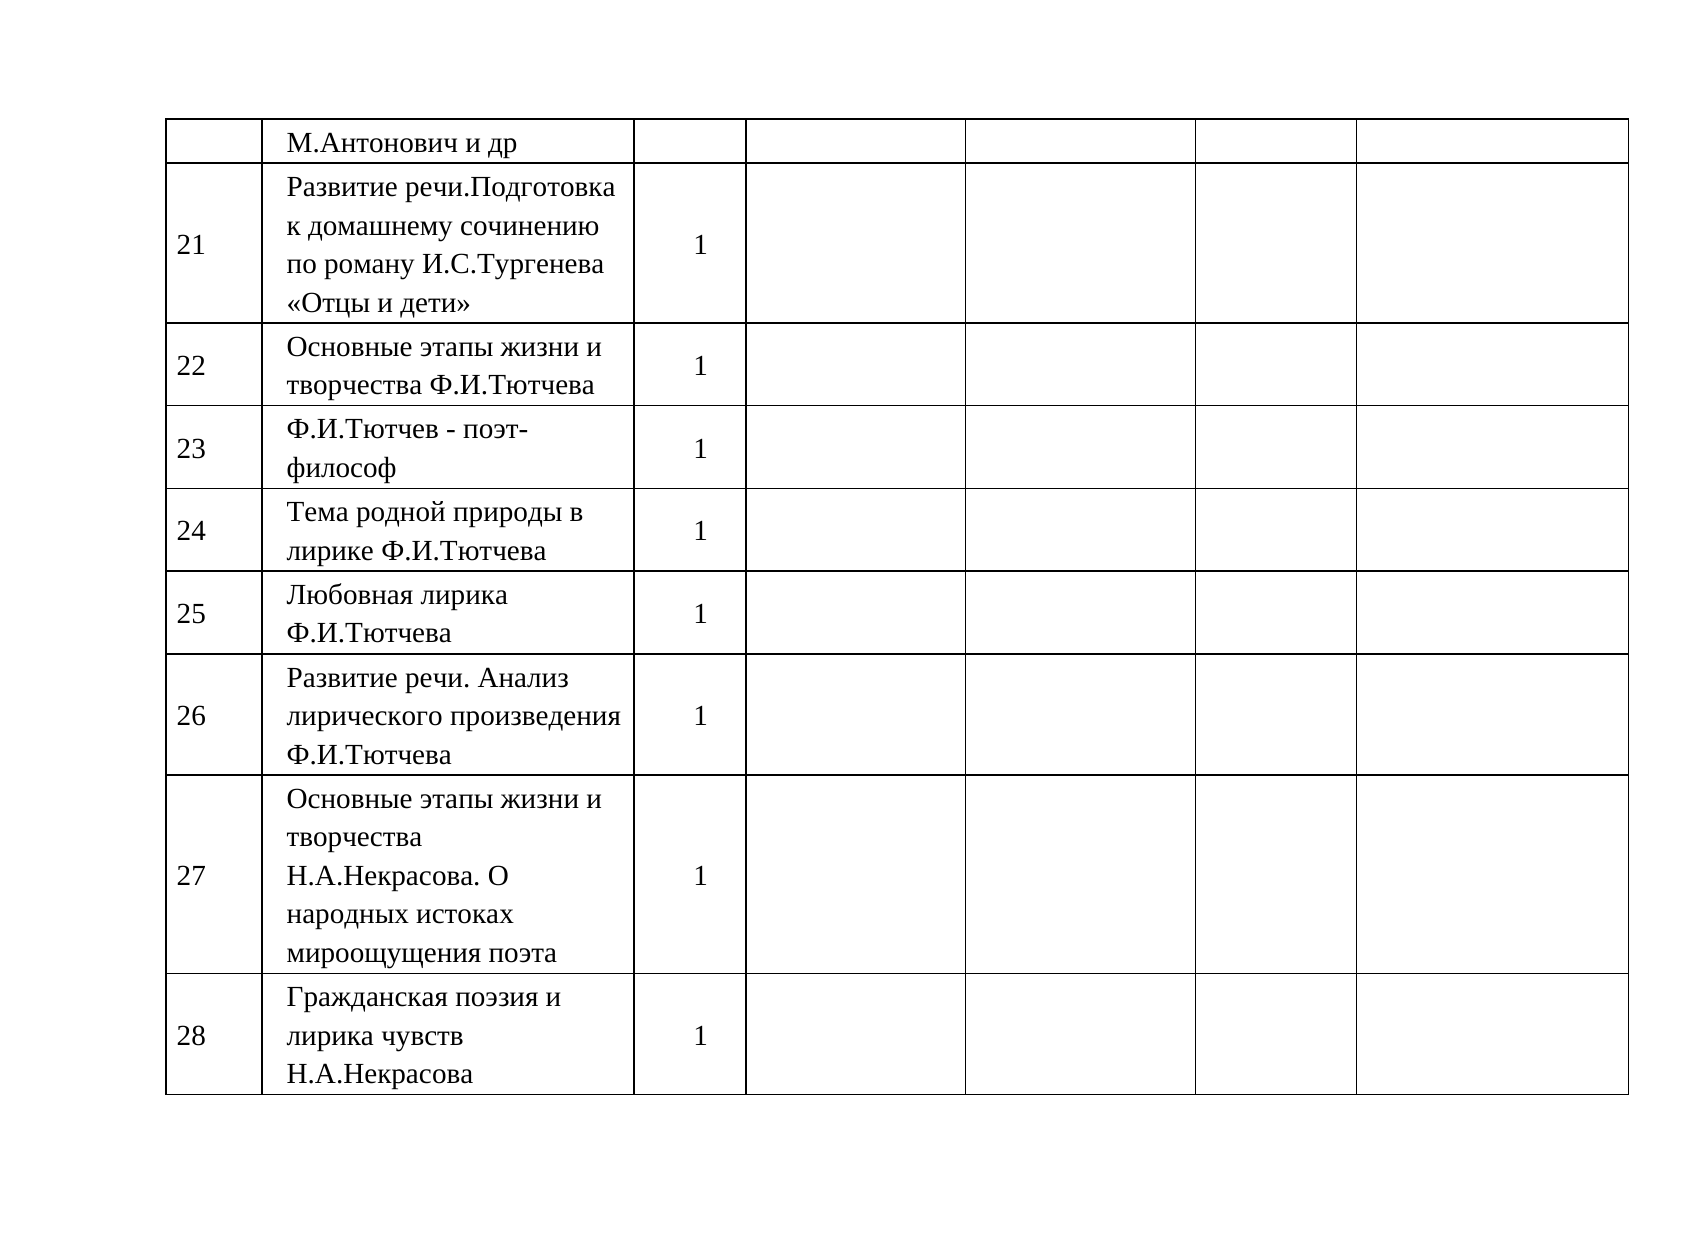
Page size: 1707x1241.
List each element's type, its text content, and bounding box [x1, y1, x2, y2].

table_cell Основные этапы жизни и творчества Н.А.Некрасова. О народных истоках мироощущения поэта [263, 776, 633, 972]
table_cell [1196, 974, 1356, 1094]
table_cell [1357, 164, 1628, 322]
table_cell Основные этапы жизни и творчества Ф.И.Тютчева [263, 324, 633, 405]
table_cell [1196, 572, 1356, 653]
table_cell 25 [167, 572, 261, 653]
table_cell 1 [635, 974, 745, 1094]
table_cell 1 [635, 776, 745, 972]
table_cell 20 [167, 120, 261, 162]
table_cell 23 [167, 406, 261, 487]
table_cell [1196, 120, 1356, 162]
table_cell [263, 120, 633, 162]
table_cell 28 [167, 974, 261, 1094]
table_cell 21 [167, 164, 261, 322]
table_cell [1357, 655, 1628, 774]
table_cell 22 [167, 324, 261, 405]
table_cell 1 [635, 572, 745, 653]
table_cell 1 [635, 406, 745, 487]
table_cell [966, 974, 1195, 1094]
table_cell [1196, 776, 1356, 972]
table_cell [966, 324, 1195, 405]
table_cell 1 [635, 655, 745, 774]
table_cell [1196, 164, 1356, 322]
table_cell [1357, 120, 1628, 162]
table_cell [1196, 324, 1356, 405]
table_cell [747, 406, 965, 487]
table_cell Любовная лирика Ф.И.Тютчева [263, 572, 633, 653]
table_cell [747, 324, 965, 405]
table_cell [1357, 324, 1628, 405]
table_cell [966, 655, 1195, 774]
table_cell [966, 489, 1195, 570]
table_cell [1196, 489, 1356, 570]
table_cell 1 [635, 120, 745, 162]
table_cell 24 [167, 489, 261, 570]
table_cell [1357, 489, 1628, 570]
table_cell [1357, 406, 1628, 487]
table_cell 1 [635, 489, 745, 570]
table_cell [966, 572, 1195, 653]
table_cell Развитие речи.Подготовка к домашнему сочинению по роману И.С.Тургенева «Отцы и дети» [263, 164, 633, 322]
table_cell [747, 655, 965, 774]
table_cell [747, 489, 965, 570]
table_cell 1 [635, 164, 745, 322]
table_cell [966, 776, 1195, 972]
table_cell 27 [167, 776, 261, 972]
table_cell [747, 164, 965, 322]
table_cell [1196, 655, 1356, 774]
table_cell [1357, 974, 1628, 1094]
table_cell [966, 120, 1195, 162]
table_cell Ф.И.Тютчев - поэт-философ [263, 406, 633, 487]
table_cell Развитие речи. Анализ лирического произведения Ф.И.Тютчева [263, 655, 633, 774]
table_cell [966, 406, 1195, 487]
table_cell [747, 120, 965, 162]
table_cell [747, 776, 965, 972]
table_cell Тема родной природы в лирике Ф.И.Тютчева [263, 489, 633, 570]
table_cell 1 [635, 324, 745, 405]
table_cell [1357, 776, 1628, 972]
table_cell [747, 572, 965, 653]
table_cell [747, 974, 965, 1094]
table_cell [1196, 406, 1356, 487]
table_cell Гражданская поэзия и лирика чувств Н.А.Некрасова [263, 974, 633, 1094]
table_cell [966, 164, 1195, 322]
table_cell 26 [167, 655, 261, 774]
table_cell [1357, 572, 1628, 653]
